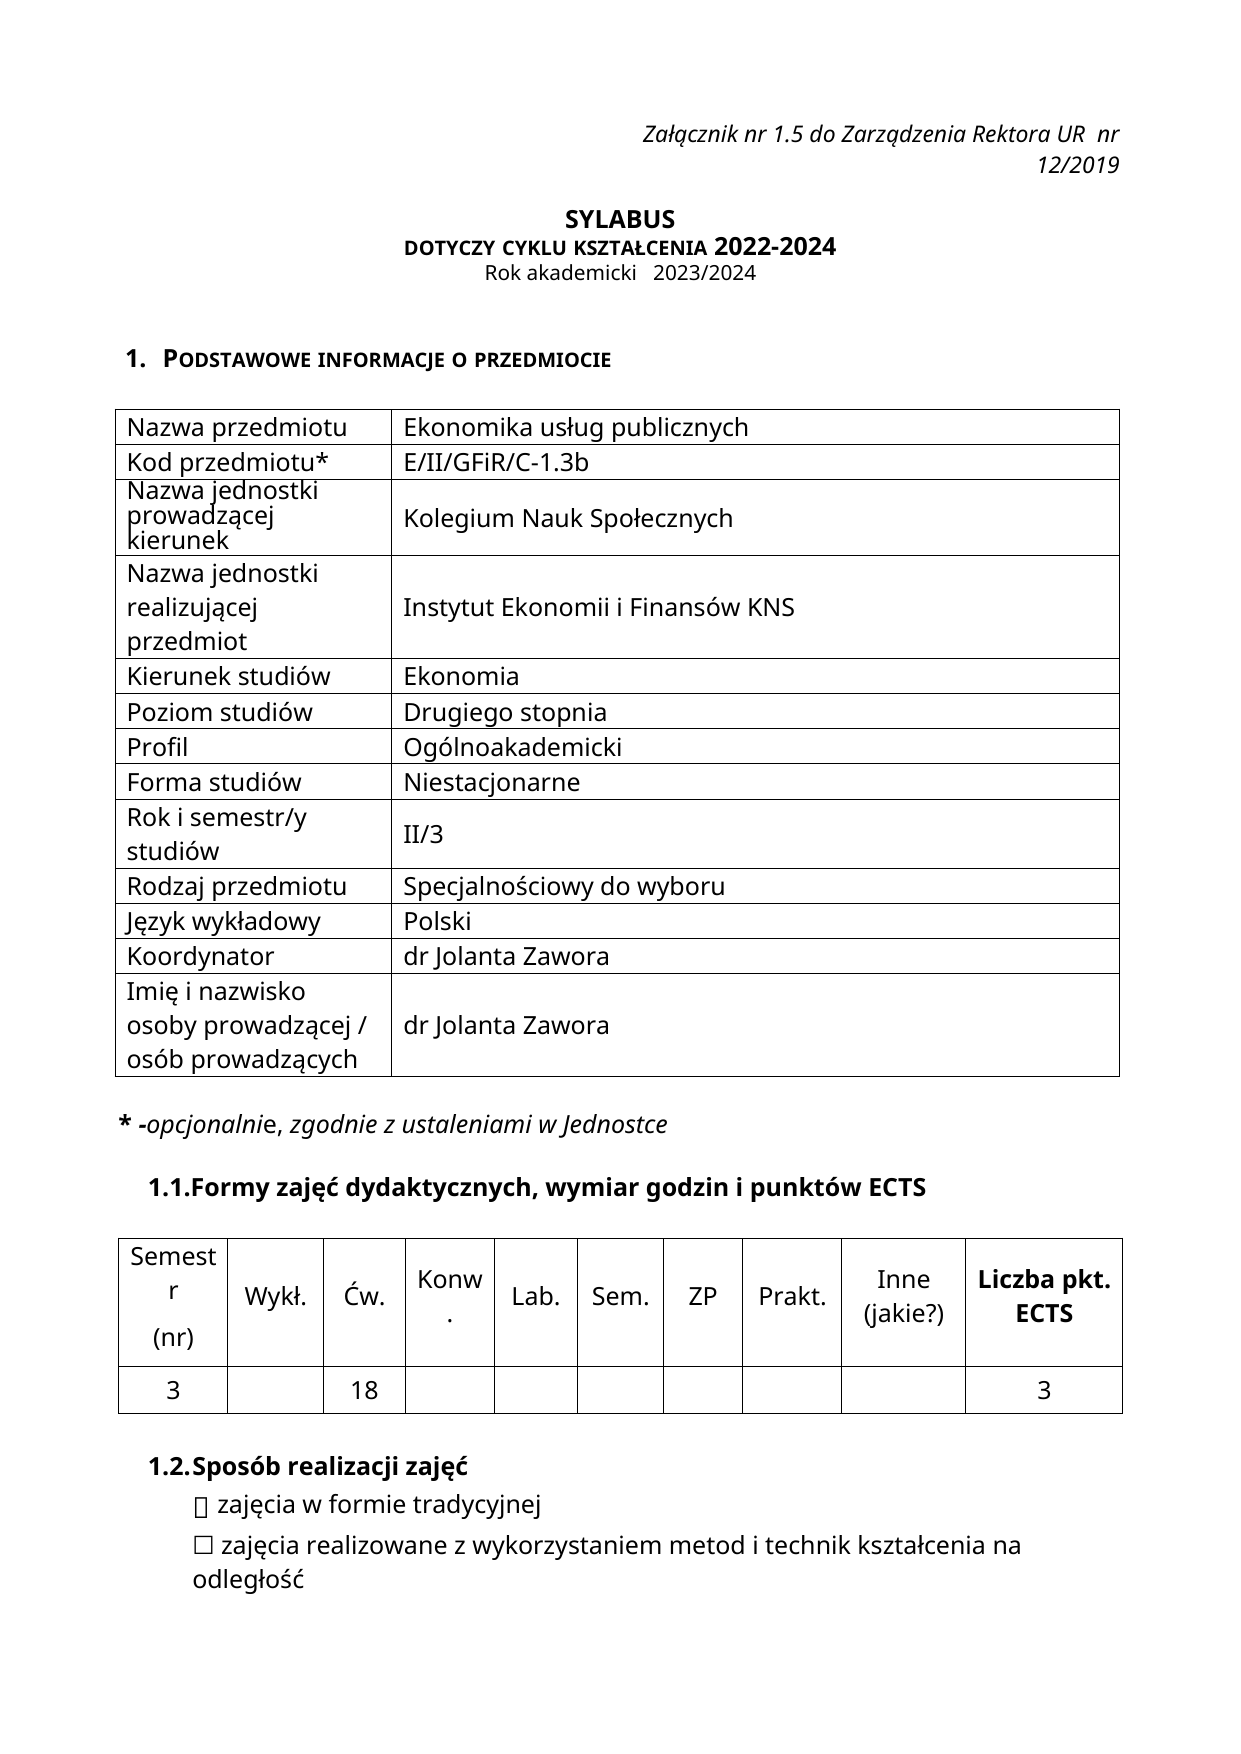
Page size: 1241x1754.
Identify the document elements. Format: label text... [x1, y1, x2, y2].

table_header Liczba pkt. ECTS [966, 1239, 1122, 1366]
table_cell Drugiego stopnia [392, 694, 1119, 728]
table_cell Poziom studiów [116, 694, 391, 728]
table_cell 18 [324, 1367, 405, 1413]
table_header Wykł. [228, 1239, 323, 1366]
text * -opcjonalnie, zgodnie z ustaleniami w Jednostce [118, 1106, 1122, 1140]
table_header Inne (jakie?) [842, 1239, 965, 1366]
text 1.2. Sposób realizacji zajęć [148, 1448, 1122, 1482]
table_header Nazwa przedmiotu [116, 410, 391, 444]
table_header Semestr (nr) [119, 1239, 227, 1366]
table_cell Ogólnoakademicki [392, 729, 1119, 763]
table_cell dr Jolanta Zawora [392, 939, 1119, 973]
table_cell Koordynator [116, 939, 391, 973]
table_cell [495, 1367, 577, 1413]
table_cell Imię i nazwisko osoby prowadzącej / osób prowadzących [116, 974, 391, 1076]
table_header Prakt. [743, 1239, 841, 1366]
table_cell [578, 1367, 663, 1413]
table_cell Polski [392, 904, 1119, 938]
table_cell Kierunek studiów [116, 659, 391, 693]
table_cell 3 [119, 1367, 227, 1413]
table_cell Specjalnościowy do wyboru [392, 869, 1119, 903]
table_cell Forma studiów [116, 764, 391, 798]
table_cell Niestacjonarne [392, 764, 1119, 798]
table_cell Profil [116, 729, 391, 763]
table_cell [743, 1367, 841, 1413]
table_cell [406, 1367, 494, 1413]
table_cell dr Jolanta Zawora [392, 974, 1119, 1076]
table_cell Ekonomia [392, 659, 1119, 693]
table_cell Rok i semestr/y studiów [116, 800, 391, 868]
text 1.1.Formy zajęć dydaktycznych, wymiar godzin i punktów ECTS [148, 1169, 1122, 1204]
table_cell Instytut Ekonomii i Finansów KNS [392, 556, 1119, 658]
table_cell [228, 1367, 323, 1413]
table_cell II/3 [392, 800, 1119, 868]
table_cell Kod przedmiotu* [116, 445, 391, 479]
table_header Ćw. [324, 1239, 405, 1366]
table_cell Rodzaj przedmiotu [116, 869, 391, 903]
text  zajęcia w formie tradycyjnej [192, 1482, 1122, 1527]
table_cell [842, 1367, 965, 1413]
text dotyczy cyklu kształcenia 2022-2024 [118, 236, 1122, 261]
table_cell Nazwa jednostki prowadzącej kierunek [116, 480, 391, 555]
text ☐ zajęcia realizowane z wykorzystaniem metod i technik kształcenia na odległość [192, 1527, 1122, 1596]
text Załącznik nr 1.5 do Zarządzenia Rektora UR nr 12/2019 [118, 118, 1122, 181]
table_cell Język wykładowy [116, 904, 391, 938]
table_cell 3 [966, 1367, 1122, 1413]
table_cell E/II/GFiR/C-1.3b [392, 445, 1119, 479]
table_header Sem. [578, 1239, 663, 1366]
table_cell Nazwa jednostki realizującej przedmiot [116, 556, 391, 658]
table_header ZP [664, 1239, 742, 1366]
table_header Konw. [406, 1239, 494, 1366]
table_header Ekonomika usług publicznych [392, 410, 1119, 444]
text SYLABUS [118, 201, 1122, 236]
table_cell Kolegium Nauk Społecznych [392, 480, 1119, 555]
text Rok akademicki 2023/2024 [118, 261, 1122, 286]
table_cell [664, 1367, 742, 1413]
table_header Lab. [495, 1239, 577, 1366]
list Podstawowe informacje o przedmiocie [125, 340, 1122, 374]
